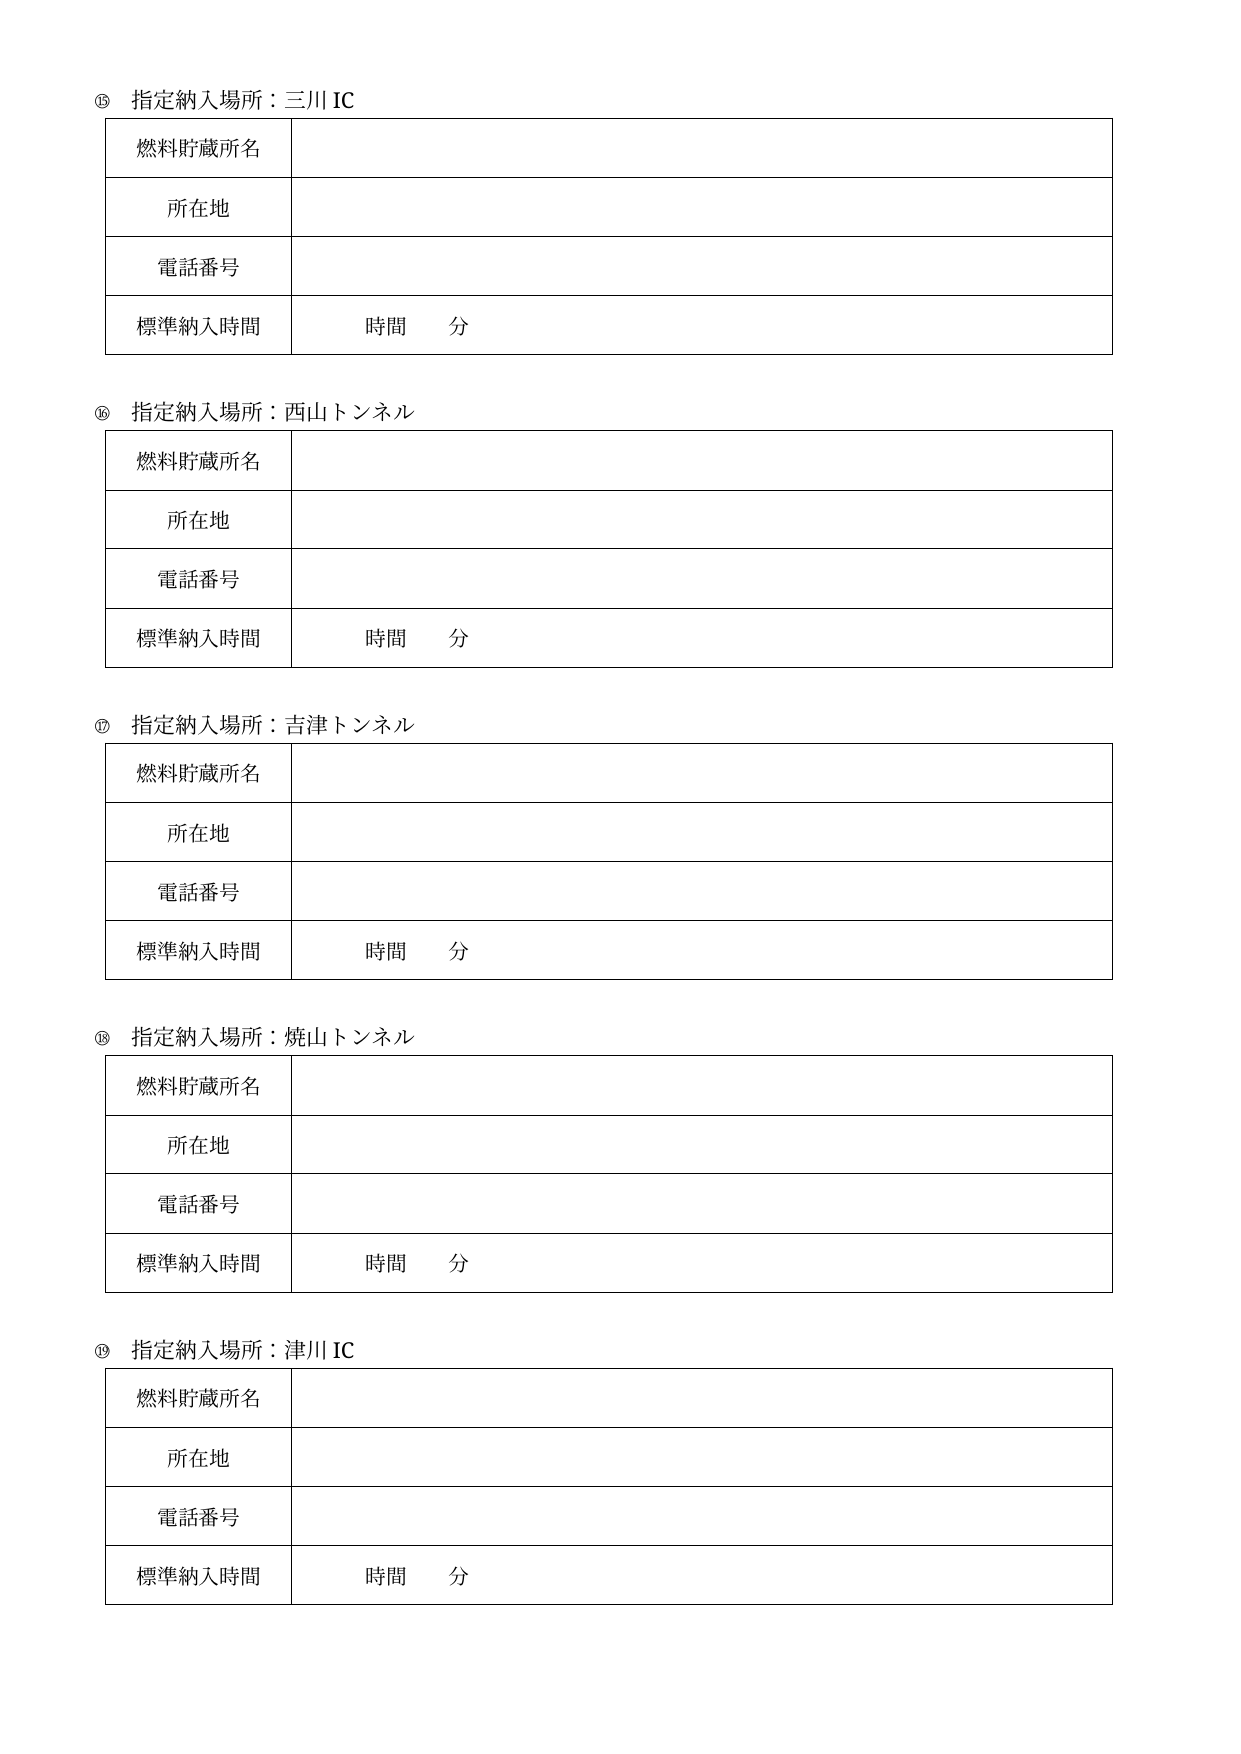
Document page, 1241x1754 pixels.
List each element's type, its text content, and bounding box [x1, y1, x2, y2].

table_cell 電話番号 [106, 862, 291, 920]
table_cell [292, 1174, 1112, 1233]
table_cell [292, 803, 1112, 861]
table_cell 時間 分 [292, 296, 1112, 354]
table_cell 標準納入時間 [106, 609, 291, 667]
table_header 燃料貯蔵所名 [106, 431, 291, 489]
table_cell [292, 862, 1112, 920]
list 指定納入場所：吉津トンネル [94, 705, 1144, 743]
table_header [292, 744, 1112, 802]
table_cell 標準納入時間 [106, 921, 291, 979]
table_cell 所在地 [106, 803, 291, 861]
table_cell [292, 1428, 1112, 1486]
table_cell 電話番号 [106, 1487, 291, 1545]
list 指定納入場所：津川IC [94, 1330, 1144, 1368]
table_cell [292, 491, 1112, 548]
table_cell [292, 549, 1112, 608]
table_header [292, 431, 1112, 489]
table_header 燃料貯蔵所名 [106, 119, 291, 177]
table_header [292, 1369, 1112, 1427]
table_header 燃料貯蔵所名 [106, 1056, 291, 1114]
table_cell 標準納入時間 [106, 1234, 291, 1292]
table_cell 時間 分 [292, 1234, 1112, 1292]
table_cell 所在地 [106, 1116, 291, 1173]
table_header 燃料貯蔵所名 [106, 1369, 291, 1427]
list 指定納入場所：焼山トンネル [94, 1018, 1144, 1055]
list 指定納入場所：三川IC [94, 80, 1144, 118]
table_cell 所在地 [106, 178, 291, 236]
table_cell 電話番号 [106, 1174, 291, 1233]
table_cell 所在地 [106, 1428, 291, 1486]
table_cell 所在地 [106, 491, 291, 548]
table_header [292, 1056, 1112, 1114]
table_header [292, 119, 1112, 177]
table_header 燃料貯蔵所名 [106, 744, 291, 802]
list 指定納入場所：西山トンネル [94, 393, 1144, 430]
table_cell 時間 分 [292, 609, 1112, 667]
table_cell 標準納入時間 [106, 296, 291, 354]
table_cell 電話番号 [106, 237, 291, 295]
table_cell [292, 237, 1112, 295]
table_cell 時間 分 [292, 921, 1112, 979]
table_cell [292, 1487, 1112, 1545]
table_cell [292, 1116, 1112, 1173]
table_cell 標準納入時間 [106, 1546, 291, 1604]
table_cell 時間 分 [292, 1546, 1112, 1604]
table_cell 電話番号 [106, 549, 291, 608]
table_cell [292, 178, 1112, 236]
